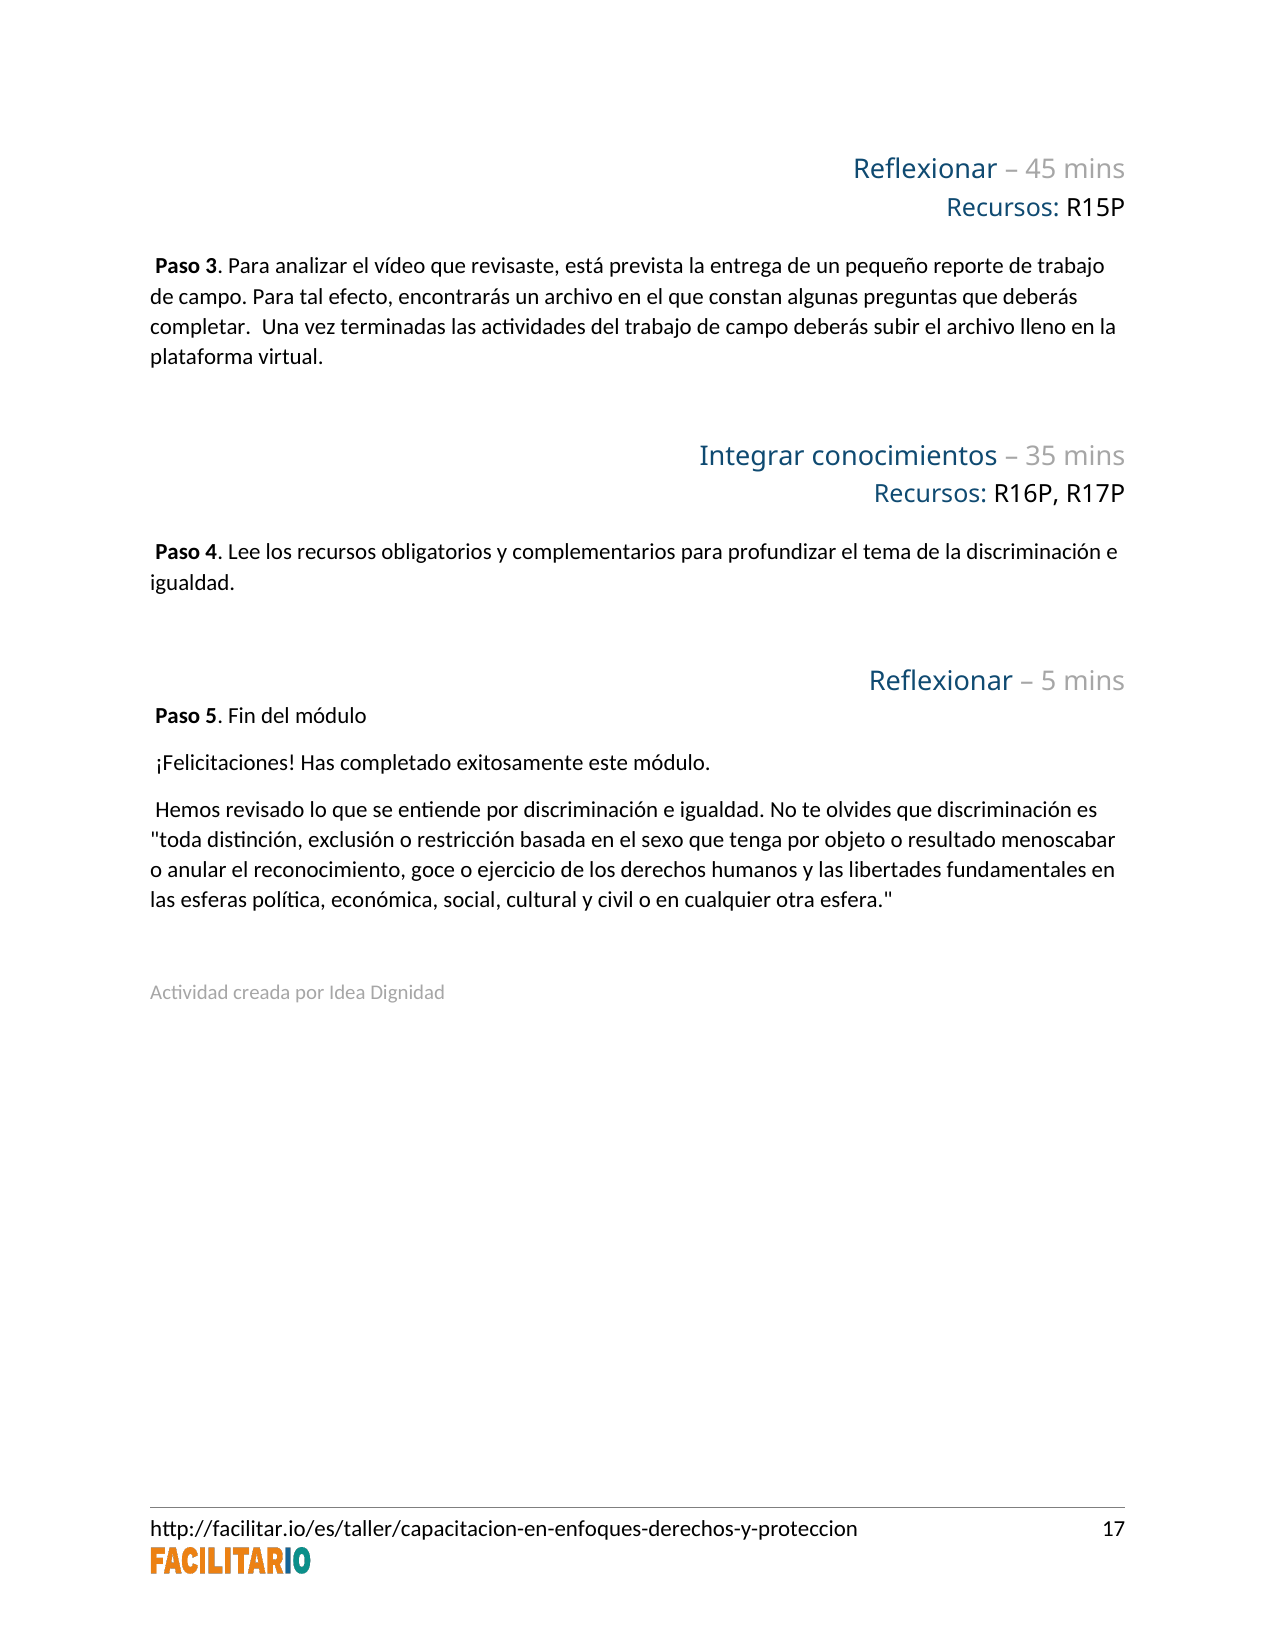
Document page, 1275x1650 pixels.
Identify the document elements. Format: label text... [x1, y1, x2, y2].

text Recursos: R16P, R17P [150, 476, 1125, 510]
text Paso 3. Para analizar el vídeo que revisaste, está prevista la entrega de un pequeño reporte de trabajo de campo. Para tal efecto, encontrarás un archivo en el que constan algunas preguntas que deberás completar. Una vez terminadas las actividades del trabajo de campo deberás subir el archivo lleno en la plataforma virtual. [150, 252, 1125, 370]
text ¡Felicitaciones! Has completado exitosamente este módulo. [150, 748, 1125, 776]
subtitle Reflexionar – 45 mins [150, 150, 1125, 187]
picture [145, 1544, 315, 1576]
subtitle Integrar conocimientos – 35 mins [150, 436, 1125, 473]
text Actividad creada por Idea Dignidad [150, 979, 1125, 1005]
subtitle Reflexionar – 5 mins [150, 661, 1125, 698]
text Recursos: R15P [150, 190, 1125, 224]
text Hemos revisado lo que se entiende por discriminación e igualdad. No te olvides que discriminación es "toda distinción, exclusión o restricción basada en el sexo que tenga por objeto o resultado menoscabar o anular el reconocimiento, goce o ejercicio de los derechos humanos y las libertades fundamentales en las esferas política, económica, social, cultural y civil o en cualquier otra esfera." [150, 795, 1125, 914]
text Paso 4. Lee los recursos obligatorios y complementarios para profundizar el tema de la discriminación e igualdad. [150, 537, 1125, 596]
text Paso 5. Fin del módulo [150, 701, 1125, 729]
